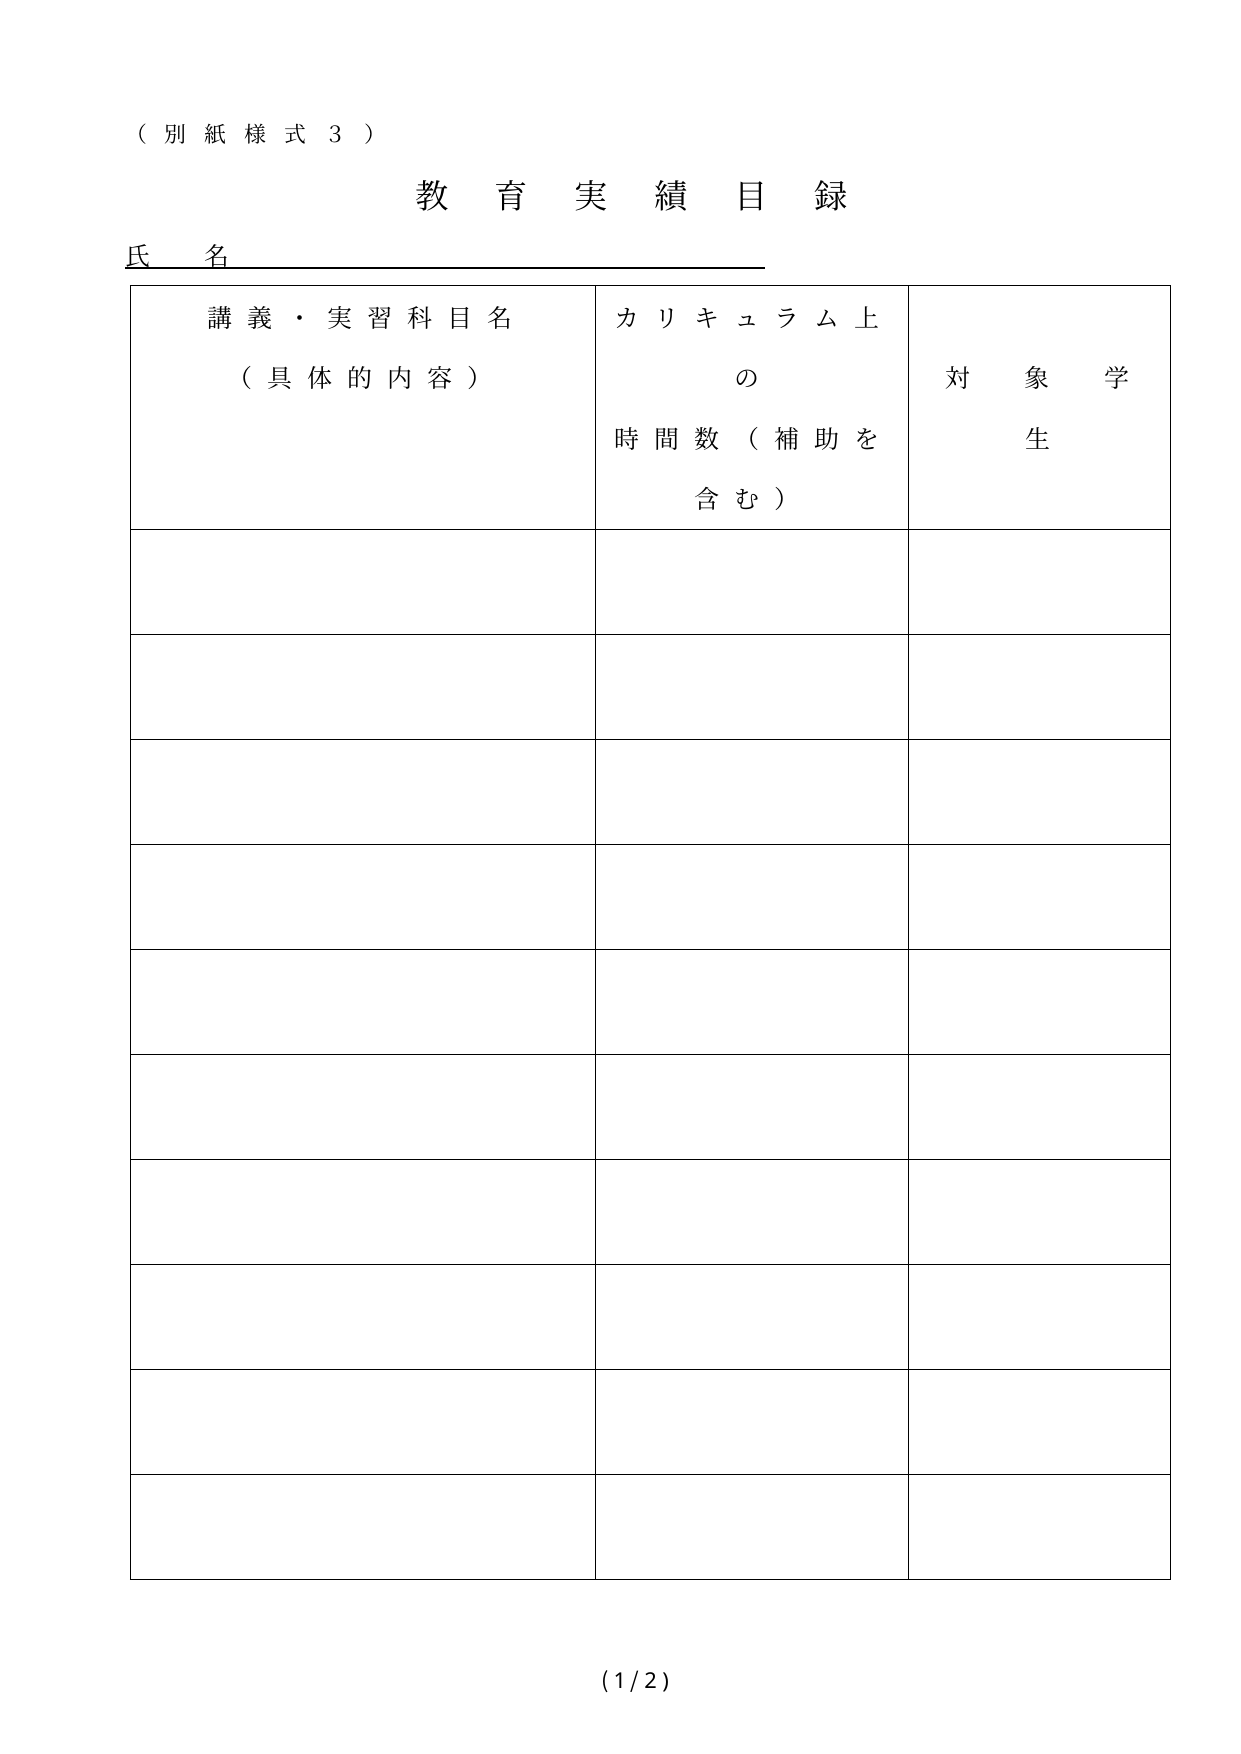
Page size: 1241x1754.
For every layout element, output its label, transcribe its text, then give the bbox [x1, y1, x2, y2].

text 教 育 実 績 目 録 [125, 164, 1145, 224]
table_cell [909, 635, 1170, 739]
table_cell [596, 635, 908, 739]
table_cell [596, 530, 908, 633]
text （別紙様式３） [125, 103, 1145, 164]
table_cell [131, 635, 595, 739]
table_cell [596, 1055, 908, 1159]
table_cell [596, 1370, 908, 1474]
table_header カリキュラム上の 時間数（補助を含む） [596, 286, 908, 528]
table_cell [909, 1160, 1170, 1264]
table_cell [131, 1370, 595, 1474]
table_cell [909, 1055, 1170, 1159]
table_cell [131, 740, 595, 844]
table_cell [909, 740, 1170, 844]
table_cell [596, 950, 908, 1054]
table_cell [131, 950, 595, 1054]
text 氏 名 [125, 224, 1145, 285]
table_cell [131, 1160, 595, 1264]
table_cell [131, 1055, 595, 1159]
table_cell [596, 1475, 908, 1579]
table_cell [131, 845, 595, 949]
table_cell [909, 530, 1170, 633]
table_cell [596, 740, 908, 844]
table_header 対 象 学 生 [909, 286, 1170, 528]
table_cell [909, 1265, 1170, 1369]
table_cell [131, 1475, 595, 1579]
table_cell [909, 845, 1170, 949]
table_cell [596, 1265, 908, 1369]
table_cell [596, 845, 908, 949]
table_header 講義・実習科目名 （具体的内容） [131, 286, 595, 528]
table_cell [131, 530, 595, 633]
table_cell [131, 1265, 595, 1369]
table_cell [909, 950, 1170, 1054]
table_cell [596, 1160, 908, 1264]
table_cell [909, 1475, 1170, 1579]
table_cell [909, 1370, 1170, 1474]
